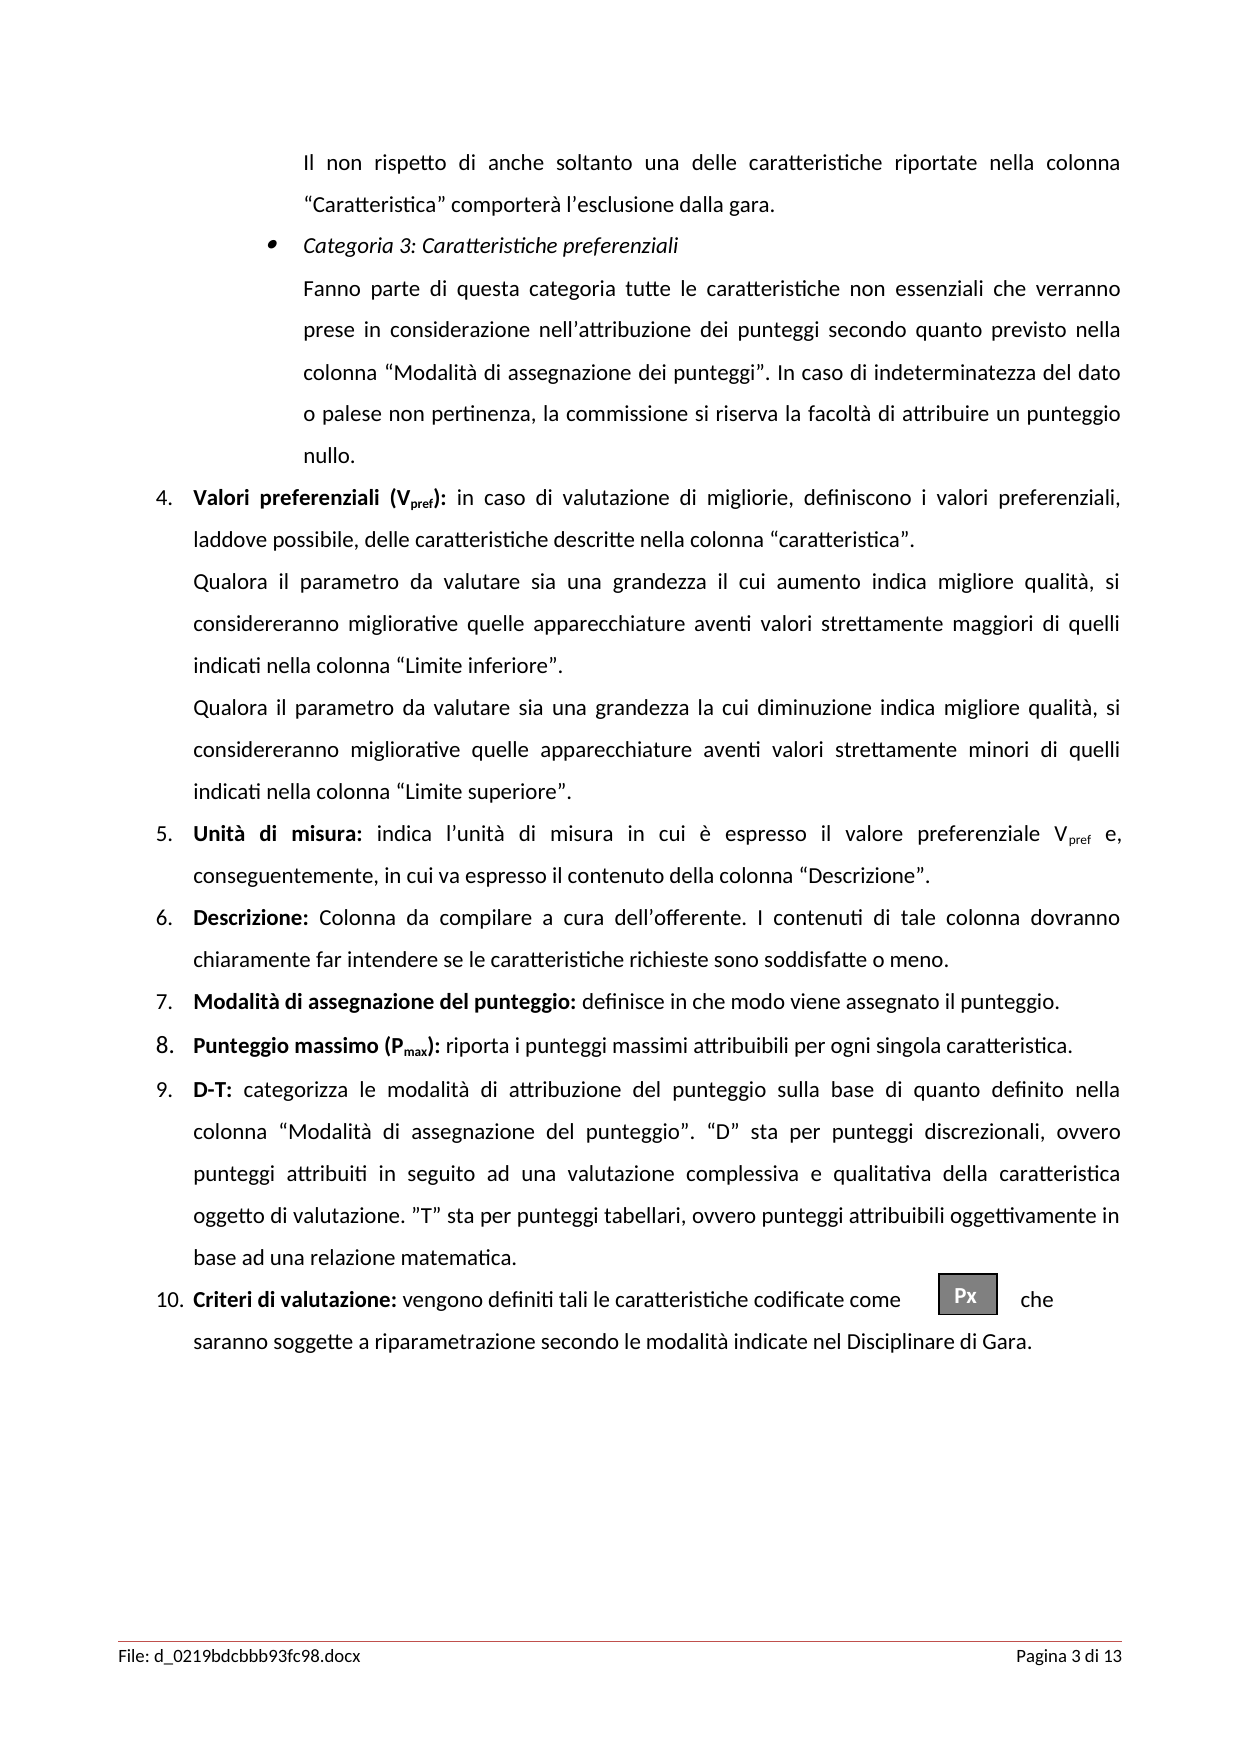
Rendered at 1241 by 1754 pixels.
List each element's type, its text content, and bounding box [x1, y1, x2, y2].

list D-T: categorizza le modalità di attribuzione del punteggio sulla base di quanto definito nella colonna “Modalità di assegnazione del punteggio”. “D” sta per punteggi discrezionali, ovvero punteggi attribuiti in seguito ad una valutazione complessiva e qualitativa della caratteristica oggetto di valutazione. ”T” sta per punteggi tabellari, ovvero punteggi attribuibili oggettivamente in base ad una relazione matematica. [156, 1075, 1122, 1271]
list Fanno parte di questa categoria tutte le caratteristiche non essenziali che verranno prese in considerazione nell’attribuzione dei punteggi secondo quanto previsto nella colonna “Modalità di assegnazione dei punteggi”. In caso di indeterminatezza del dato o palese non pertinenza, la commissione si riserva la facoltà di attribuire un punteggio nullo. [303, 274, 1122, 469]
list Unità di misura: indica l’unità di misura in cui è espresso il valore preferenziale Vpref e, conseguentemente, in cui va espresso il contenuto della colonna “Descrizione”. [156, 819, 1122, 889]
list Categoria 3: Caratteristiche preferenziali [266, 232, 1122, 260]
text Qualora il parametro da valutare sia una grandezza il cui aumento indica migliore qualità, si considereranno migliorative quelle apparecchiature aventi valori strettamente maggiori di quelli indicati nella colonna “Limite inferiore”. [193, 567, 1122, 679]
list Valori preferenziali (Vpref): in caso di valutazione di migliorie, definiscono i valori preferenziali, laddove possibile, delle caratteristiche descritte nella colonna “caratteristica”. [156, 483, 1122, 553]
list Il non rispetto di anche soltanto una delle caratteristiche riportate nella colonna “Caratteristica” comporterà l’esclusione dalla gara. [303, 148, 1122, 218]
list Punteggio massimo (Pmax): riporta i punteggi massimi attribuibili per ogni singola caratteristica. [156, 1029, 1122, 1060]
list Modalità di assegnazione del punteggio: definisce in che modo viene assegnato il punteggio. [156, 987, 1122, 1015]
list Descrizione: Colonna da compilare a cura dell’offerente. I contenuti di tale colonna dovranno chiaramente far intendere se le caratteristiche richieste sono soddisfatte o meno. [156, 903, 1122, 973]
text Qualora il parametro da valutare sia una grandezza la cui diminuzione indica migliore qualità, si considereranno migliorative quelle apparecchiature aventi valori strettamente minori di quelli indicati nella colonna “Limite superiore”. [193, 693, 1122, 805]
list Criteri di valutazione: vengono definiti tali le caratteristiche codificate come che saranno soggette a riparametrazione secondo le modalità indicate nel Disciplinare di Gara. [156, 1285, 1122, 1355]
